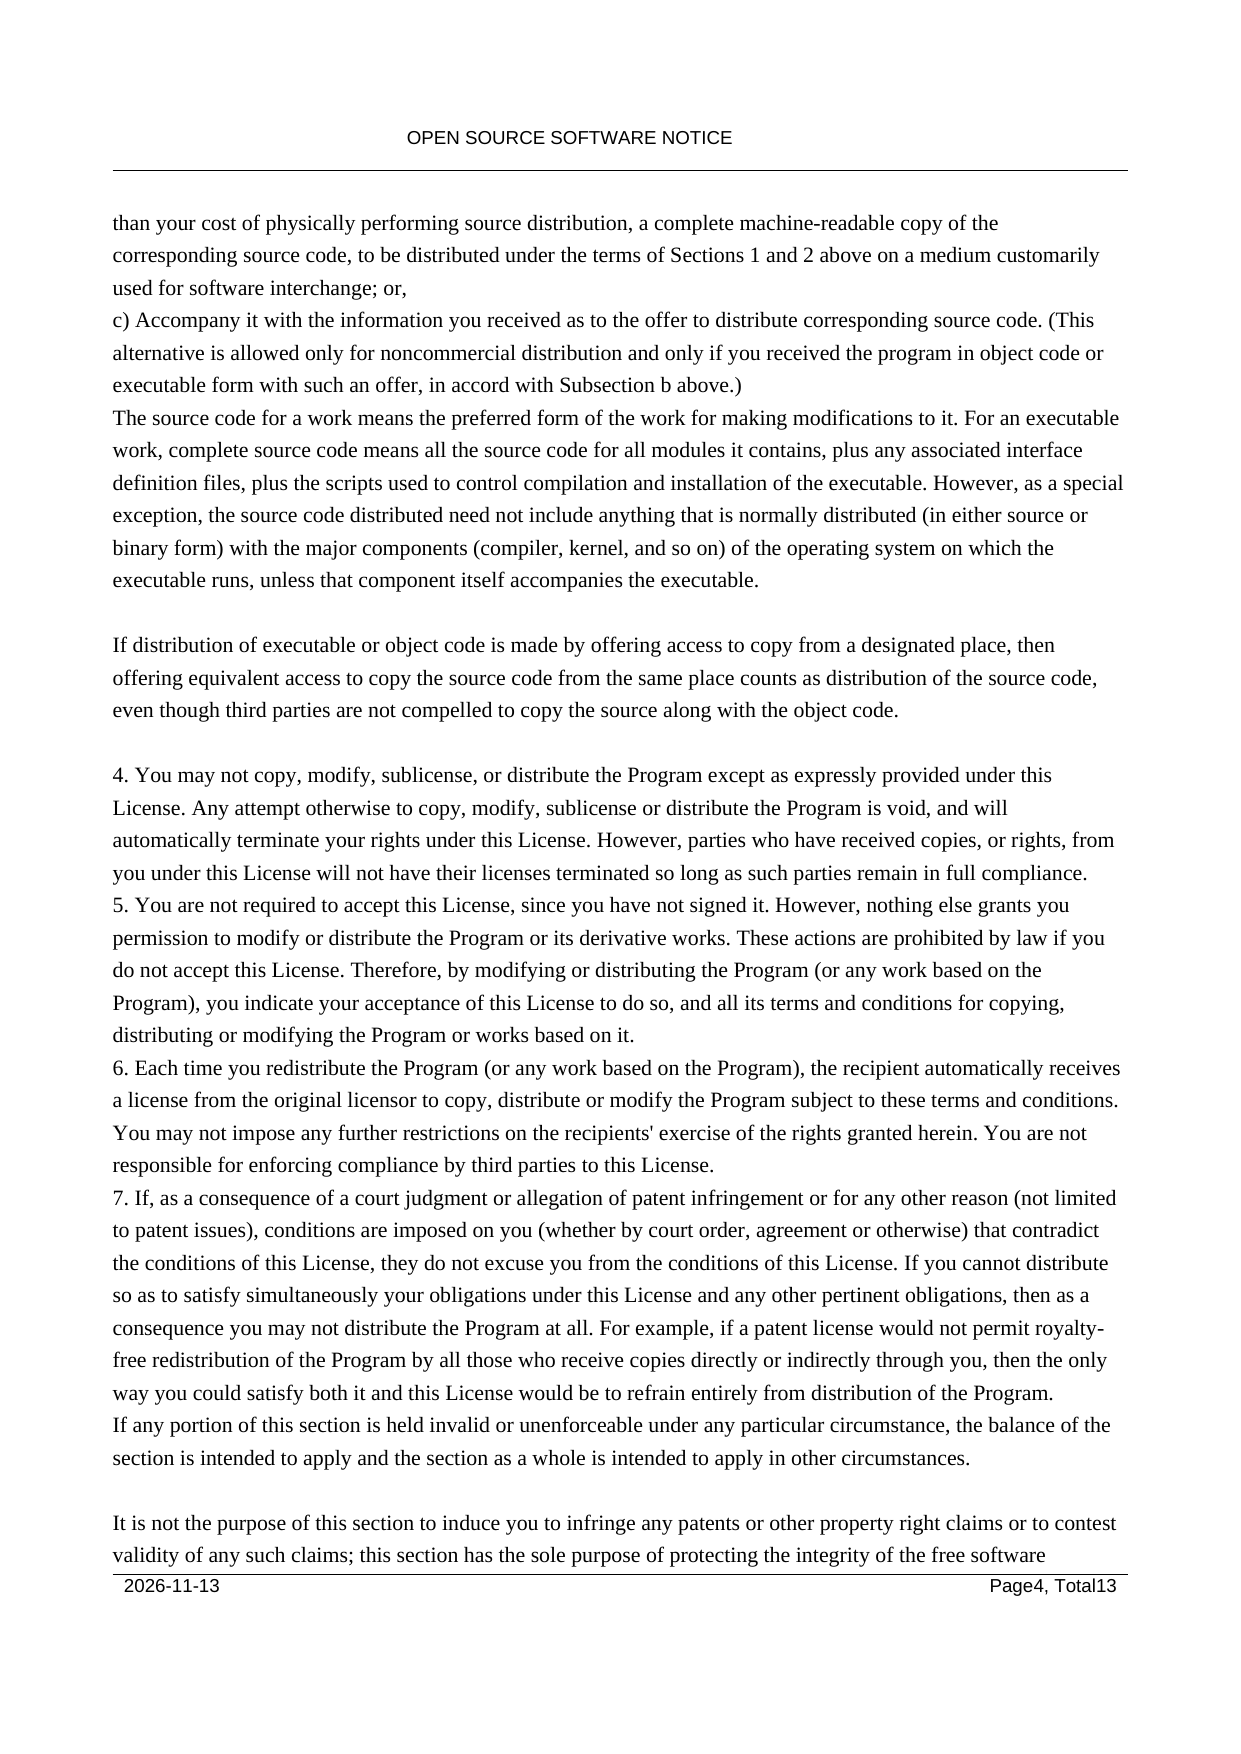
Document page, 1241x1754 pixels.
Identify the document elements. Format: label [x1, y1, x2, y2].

text [112, 206, 1128, 1571]
